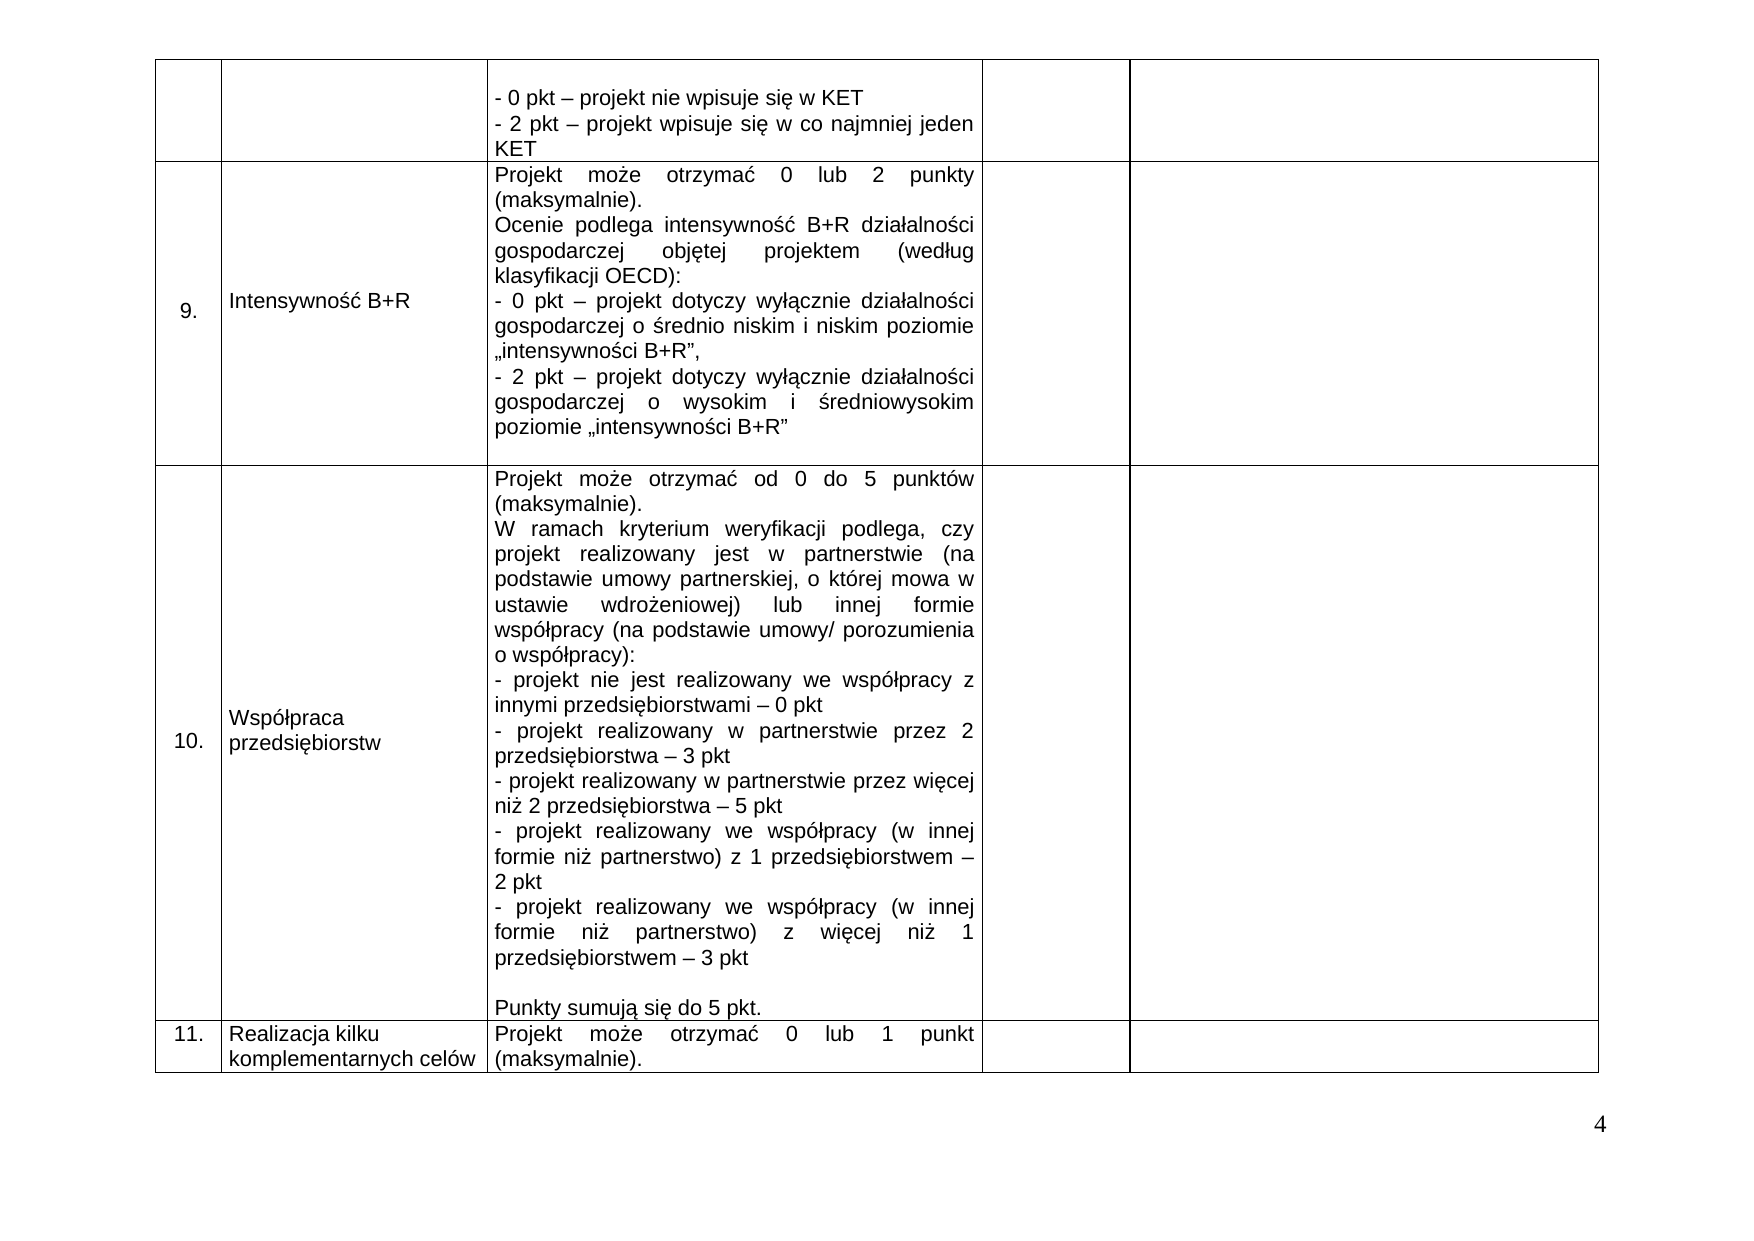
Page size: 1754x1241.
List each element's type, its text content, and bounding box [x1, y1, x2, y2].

table_cell [983, 162, 1129, 464]
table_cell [488, 1021, 982, 1072]
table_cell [222, 60, 487, 161]
table_cell [983, 60, 1129, 161]
table_cell Projekt może otrzymać od 0 do 5 punktów (maksymalnie). W ramach kryterium weryfikacji podlega, czy projekt realizowany jest w partnerstwie (na podstawie umowy partnerskiej, o której mowa w ustawie wdrożeniowej) lub innej formie współpracy (na podstawie umowy/ porozumienia o współpracy): - projekt nie jest realizowany we współpracy z innymi przedsiębiorstwami – 0 pkt - projekt realizowany w partnerstwie przez 2 przedsiębiorstwa – 3 pkt - projekt realizowany w partnerstwie przez więcej niż 2 przedsiębiorstwa – 5 pkt - projekt realizowany we współpracy (w innej formie niż partnerstwo) z 1 przedsiębiorstwem – 2 pkt - projekt realizowany we współpracy (w innej formie niż partnerstwo) z więcej niż 1 przedsiębiorstwem – 3 pkt Punkty sumują się do 5 pkt. [488, 466, 982, 1020]
table_cell Intensywność B+R [222, 162, 487, 464]
table_cell 9. [156, 162, 221, 464]
table_cell [983, 1021, 1129, 1072]
table_cell [1131, 1021, 1598, 1072]
table_cell 8. [156, 60, 221, 161]
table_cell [488, 60, 982, 161]
table_cell 11. [156, 1021, 221, 1072]
table_cell [1131, 60, 1598, 161]
table_cell [1131, 162, 1598, 464]
table_cell [983, 466, 1129, 1020]
table_cell Współpraca przedsiębiorstw [222, 466, 487, 1020]
table_cell 10. [156, 466, 221, 1020]
table_cell Projekt może otrzymać 0 lub 2 punkty (maksymalnie). Ocenie podlega intensywność B+R działalności gospodarczej objętej projektem (według klasyfikacji OECD): - 0 pkt – projekt dotyczy wyłącznie działalności gospodarczej o średnio niskim i niskim poziomie „intensywności B+R”, - 2 pkt – projekt dotyczy wyłącznie działalności gospodarczej o wysokim i średniowysokim poziomie „intensywności B+R” [488, 162, 982, 464]
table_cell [222, 1021, 487, 1072]
table_cell [1131, 466, 1598, 1020]
